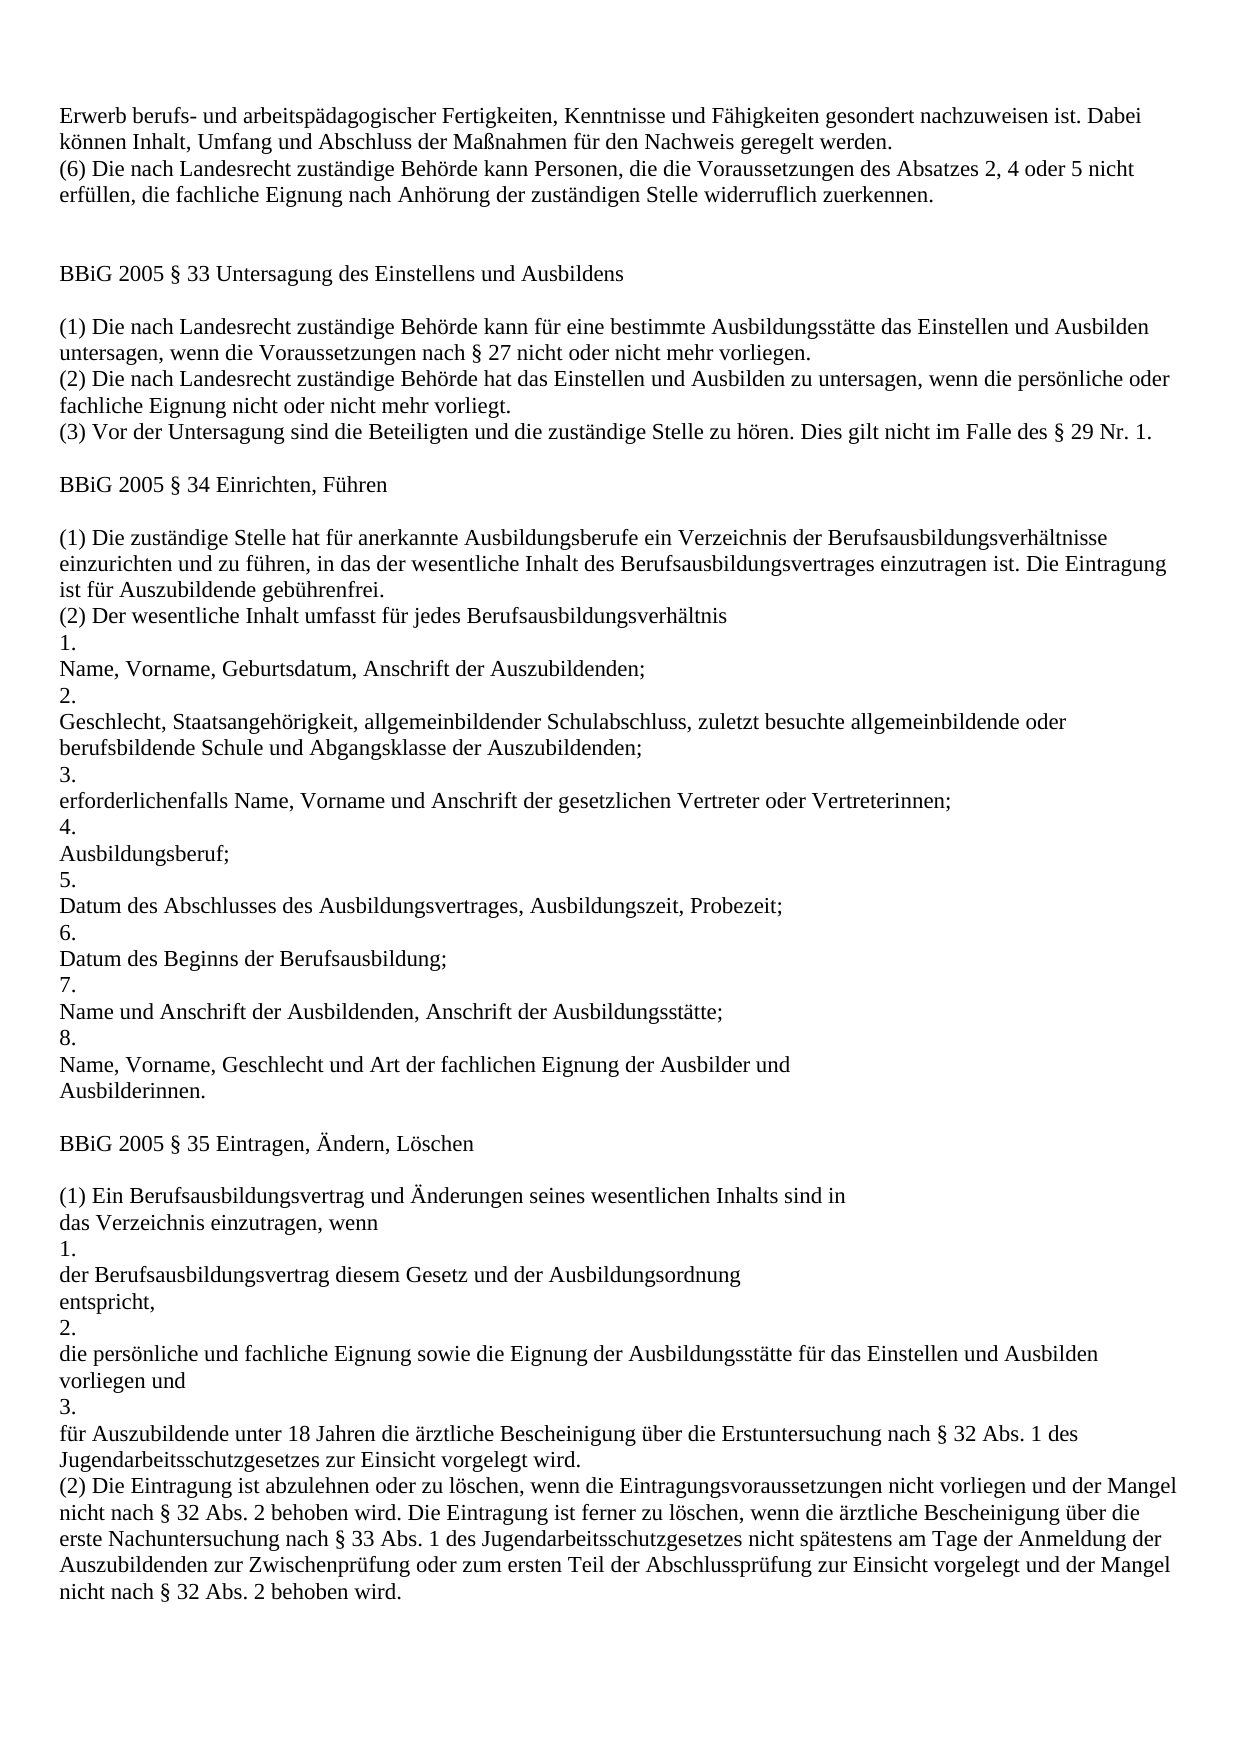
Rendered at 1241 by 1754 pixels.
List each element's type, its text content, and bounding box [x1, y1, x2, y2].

text 5. [59, 866, 1181, 892]
text (1) Ein Berufsausbildungsvertrag und Änderungen seines wesentlichen Inhalts sind in [59, 1182, 1181, 1209]
text die persönliche und fachliche Eignung sowie die Eignung der Ausbildungsstätte für das Einstellen und Ausbilden vorliegen und [59, 1341, 1181, 1393]
text Datum des Abschlusses des Ausbildungsvertrages, Ausbildungszeit, Probezeit; [59, 892, 1181, 919]
text Name und Anschrift der Ausbildenden, Anschrift der Ausbildungsstätte; [59, 998, 1181, 1024]
text Geschlecht, Staatsangehörigkeit, allgemeinbildender Schulabschluss, zuletzt besuchte allgemeinbildende oder berufsbildende Schule und Abgangsklasse der Auszubildenden; [59, 708, 1181, 761]
text (2) Die nach Landesrecht zuständige Behörde hat das Einstellen und Ausbilden zu untersagen, wenn die persönliche oder fachliche Eignung nicht oder nicht mehr vorliegt. [59, 365, 1181, 418]
text BBiG 2005 § 33 Untersagung des Einstellens und Ausbildens [59, 260, 1181, 286]
text 6. [59, 919, 1181, 945]
text (1) Die nach Landesrecht zuständige Behörde kann für eine bestimmte Ausbildungsstätte das Einstellen und Ausbilden untersagen, wenn die Voraussetzungen nach § 27 nicht oder nicht mehr vorliegen. [59, 313, 1181, 365]
text 3. [59, 1393, 1181, 1419]
text 2. [59, 1314, 1181, 1341]
text BBiG 2005 § 35 Eintragen, Ändern, Löschen [59, 1130, 1181, 1156]
text 4. [59, 813, 1181, 840]
text Datum des Beginns der Berufsausbildung; [59, 945, 1181, 972]
text (3) Vor der Untersagung sind die Beteiligten und die zuständige Stelle zu hören. Dies gilt nicht im Falle des § 29 Nr. 1. [59, 418, 1181, 444]
text 3. [59, 761, 1181, 787]
text BBiG 2005 § 34 Einrichten, Führen [59, 471, 1181, 497]
text Ausbildungsberuf; [59, 840, 1181, 866]
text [59, 102, 1181, 154]
text der Berufsausbildungsvertrag diesem Gesetz und der Ausbildungsordnung [59, 1261, 1181, 1288]
text (2) Die Eintragung ist abzulehnen oder zu löschen, wenn die Eintragungsvoraussetzungen nicht vorliegen und der Mangel nicht nach § 32 Abs. 2 behoben wird. Die Eintragung ist ferner zu löschen, wenn die ärztliche Bescheinigung über die erste Nachuntersuchung nach § 33 Abs. 1 des Jugendarbeitsschutzgesetzes nicht spätestens am Tage der Anmeldung der Auszubildenden zur Zwischenprüfung oder zum ersten Teil der Abschlussprüfung zur Einsicht vorgelegt und der Mangel nicht nach § 32 Abs. 2 behoben wird. [59, 1472, 1181, 1604]
text erforderlichenfalls Name, Vorname und Anschrift der gesetzlichen Vertreter oder Vertreterinnen; [59, 787, 1181, 813]
text 1. [59, 629, 1181, 655]
text 7. [59, 972, 1181, 998]
text (2) Der wesentliche Inhalt umfasst für jedes Berufsausbildungsverhältnis [59, 603, 1181, 629]
text für Auszubildende unter 18 Jahren die ärztliche Bescheinigung über die Erstuntersuchung nach § 32 Abs. 1 des Jugendarbeitsschutzgesetzes zur Einsicht vorgelegt wird. [59, 1419, 1181, 1472]
text 1. [59, 1235, 1181, 1261]
text 8. [59, 1024, 1181, 1051]
text Ausbilderinnen. [59, 1077, 1181, 1103]
text Name, Vorname, Geschlecht und Art der fachlichen Eignung der Ausbilder und [59, 1051, 1181, 1077]
text (6) Die nach Landesrecht zuständige Behörde kann Personen, die die Voraussetzungen des Absatzes 2, 4 oder 5 nicht erfüllen, die fachliche Eignung nach Anhörung der zuständigen Stelle widerruflich zuerkennen. [59, 154, 1181, 207]
text 2. [59, 682, 1181, 708]
text entspricht, [59, 1288, 1181, 1314]
text (1) Die zuständige Stelle hat für anerkannte Ausbildungsberufe ein Verzeichnis der Berufsausbildungsverhältnisse einzurichten und zu führen, in das der wesentliche Inhalt des Berufsausbildungsvertrages einzutragen ist. Die Eintragung ist für Auszubildende gebührenfrei. [59, 523, 1181, 603]
text das Verzeichnis einzutragen, wenn [59, 1209, 1181, 1235]
text Name, Vorname, Geburtsdatum, Anschrift der Auszubildenden; [59, 655, 1181, 682]
